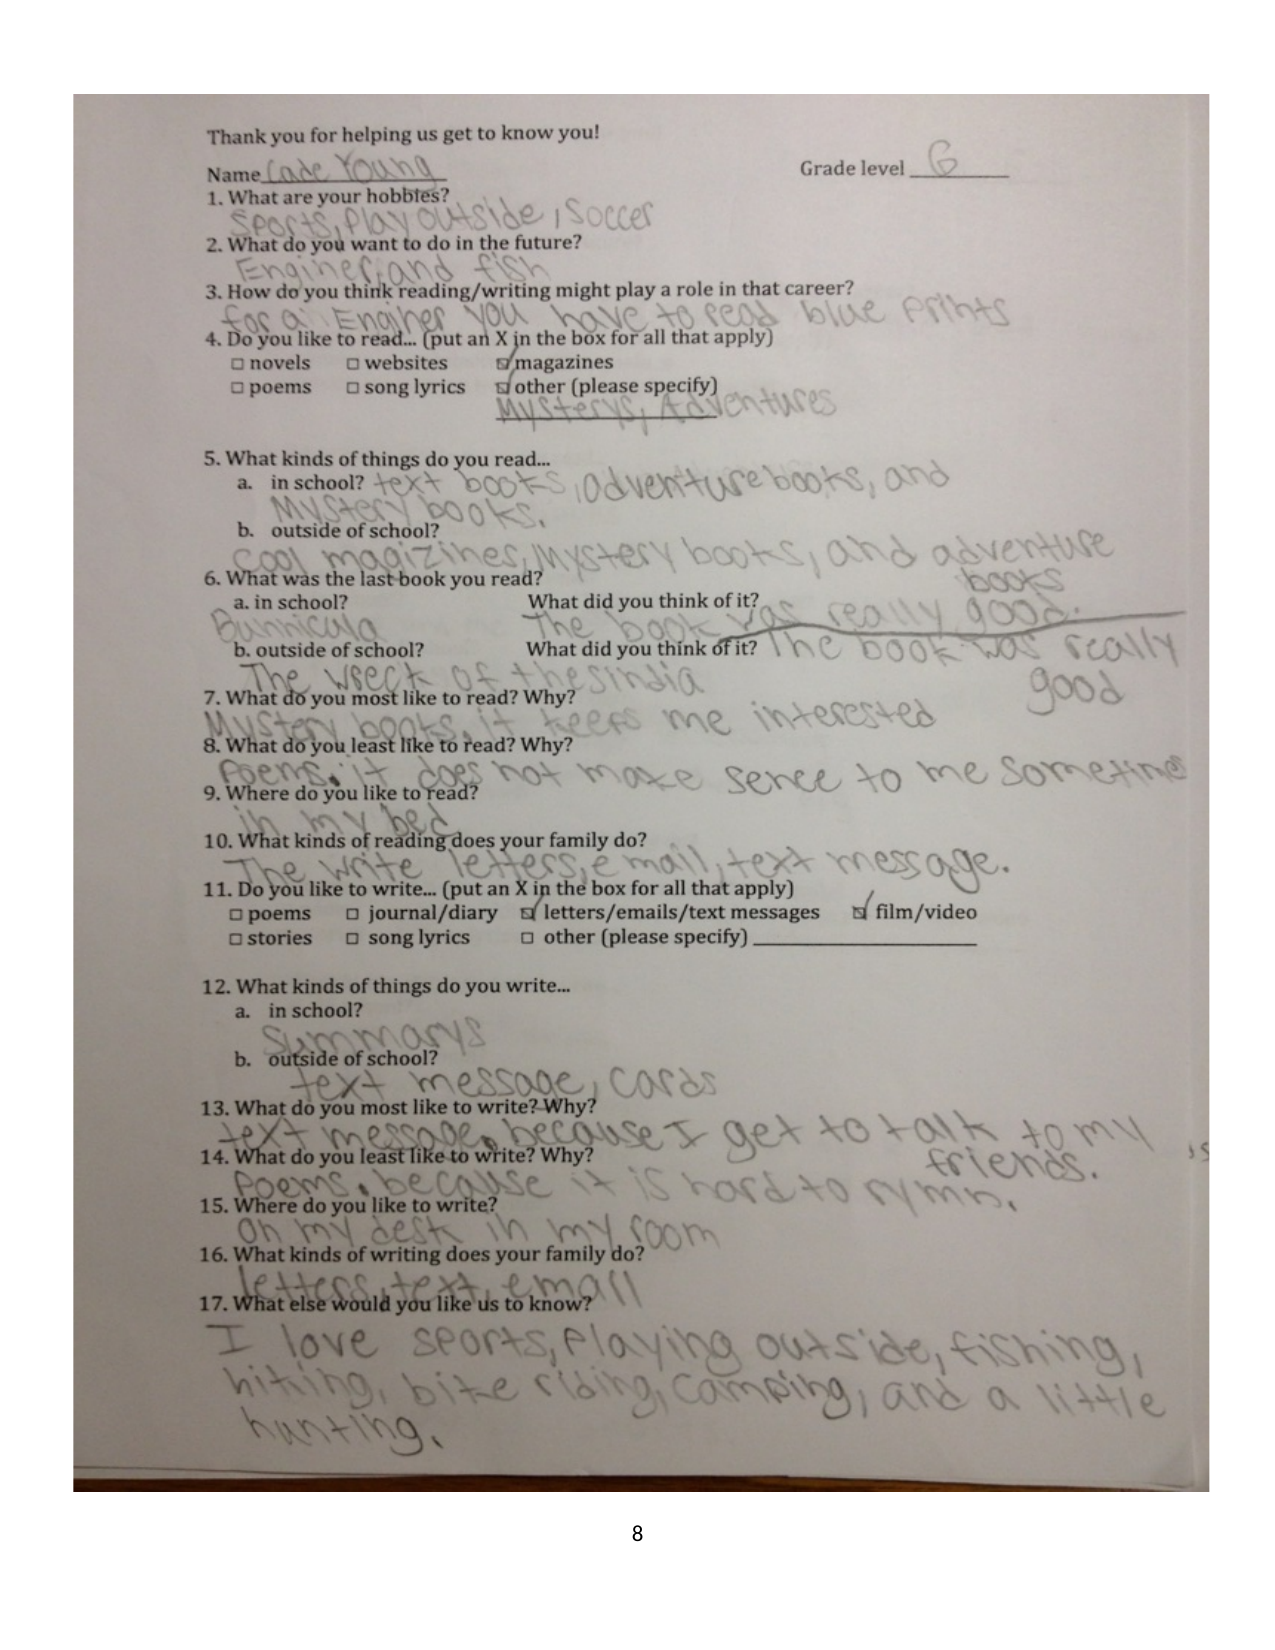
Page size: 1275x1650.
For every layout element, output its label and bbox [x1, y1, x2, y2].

picture [73, 94, 1210, 1492]
